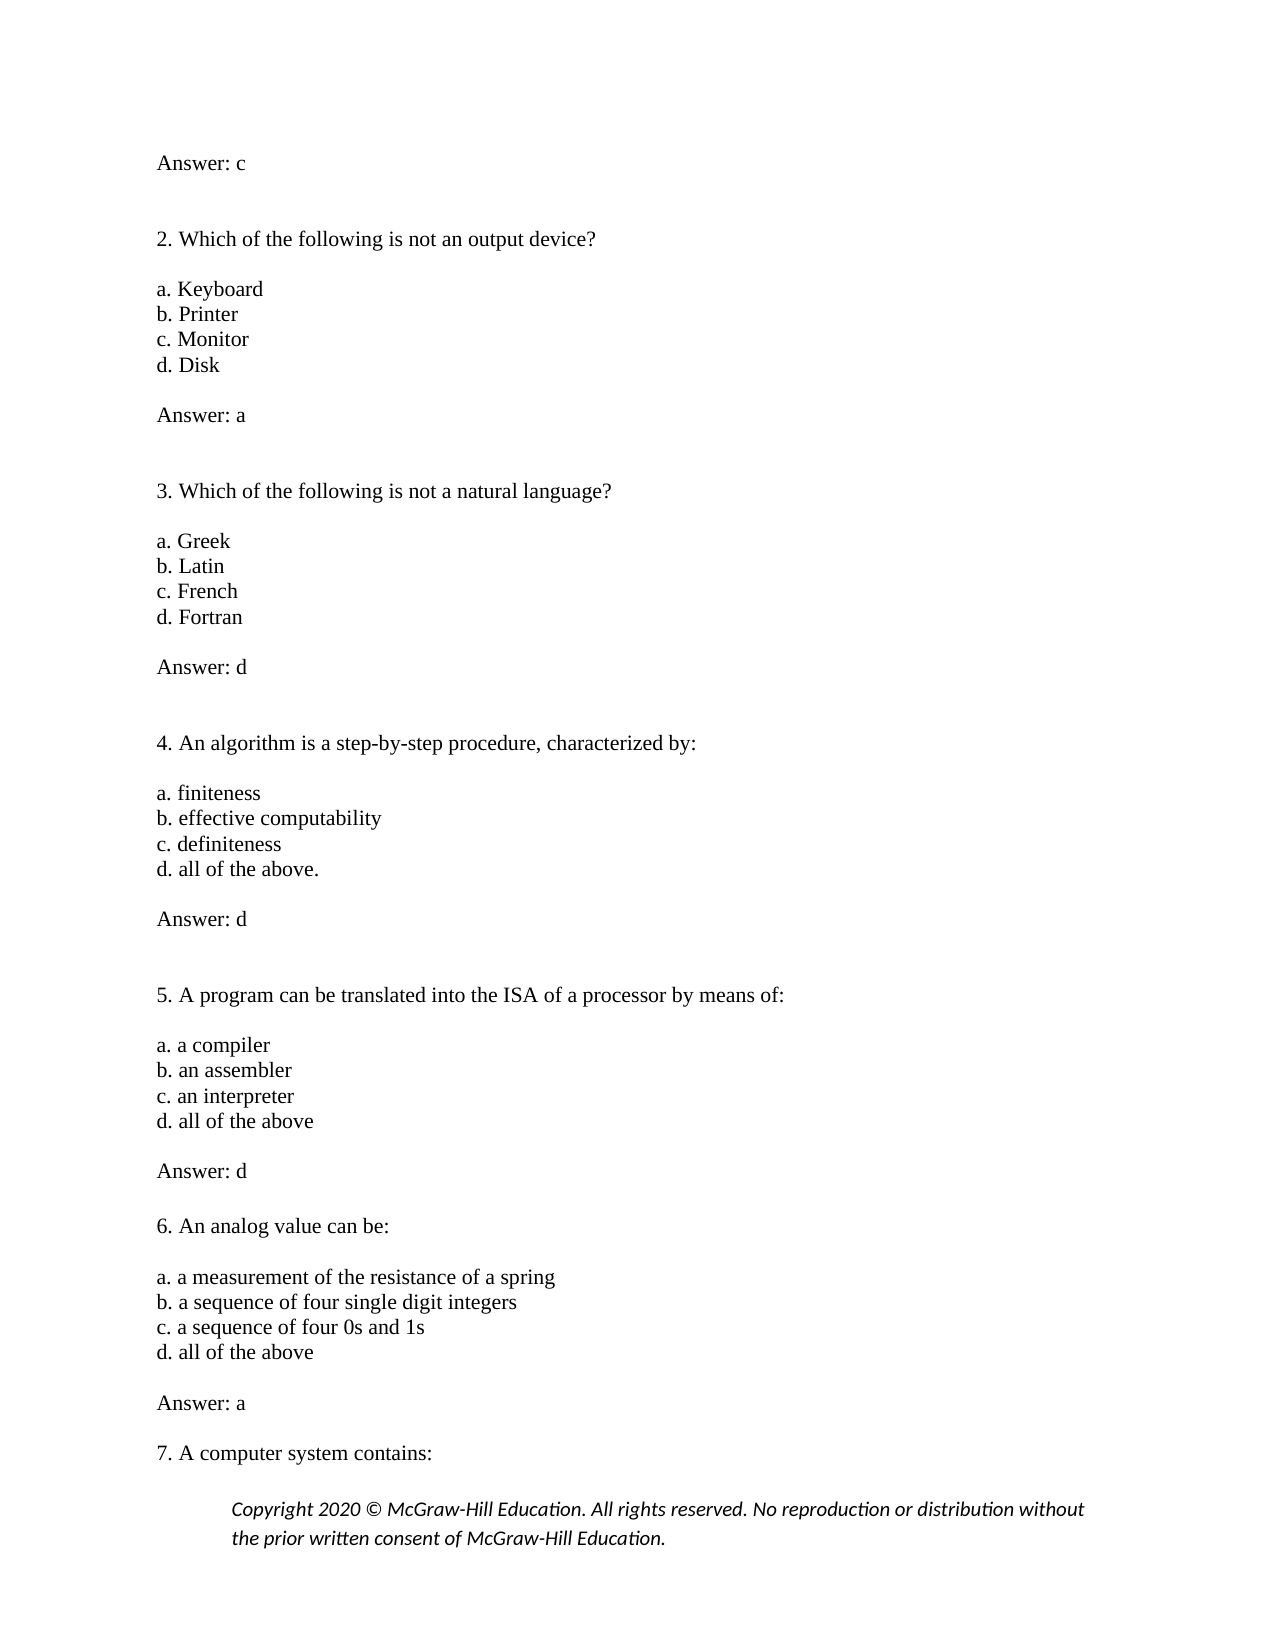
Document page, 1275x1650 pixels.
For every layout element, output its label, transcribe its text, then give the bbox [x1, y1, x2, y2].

text 4. An algorithm is a step-by-step procedure, characterized by: [156, 730, 1118, 755]
text c. an interpreter [156, 1083, 1118, 1108]
text Answer: a [156, 402, 1118, 427]
text a. a measurement of the resistance of a spring [156, 1264, 1118, 1289]
text c. definiteness [156, 831, 1118, 856]
text Answer: a [156, 1390, 1118, 1415]
text 5. A program can be translated into the ISA of a processor by means of: [156, 982, 1118, 1007]
text Answer: d [156, 1158, 1118, 1183]
text 6. An analog value can be: [156, 1213, 1118, 1238]
text c. Monitor [156, 326, 1118, 352]
text Answer: c [156, 150, 1118, 175]
text a. finiteness [156, 780, 1118, 805]
text d. all of the above [156, 1108, 1118, 1133]
text b. Latin [156, 553, 1118, 578]
text a. Keyboard [156, 276, 1118, 301]
text a. a compiler [156, 1032, 1118, 1057]
text 2. Which of the following is not an output device? [156, 226, 1118, 251]
text b. a sequence of four single digit integers [156, 1289, 1118, 1314]
text 3. Which of the following is not a natural language? [156, 478, 1118, 503]
text Answer: d [156, 654, 1118, 679]
text Answer: d [156, 906, 1118, 931]
text d. all of the above [156, 1339, 1118, 1364]
text c. French [156, 578, 1118, 604]
text d. Fortran [156, 604, 1118, 629]
text d. Disk [156, 352, 1118, 377]
text 7. A computer system contains: [156, 1440, 1118, 1465]
text d. all of the above. [156, 856, 1118, 881]
text b. effective computability [156, 805, 1118, 831]
text a. Greek [156, 528, 1118, 553]
text b. Printer [156, 301, 1118, 326]
text c. a sequence of four 0s and 1s [156, 1314, 1118, 1339]
text b. an assembler [156, 1057, 1118, 1083]
